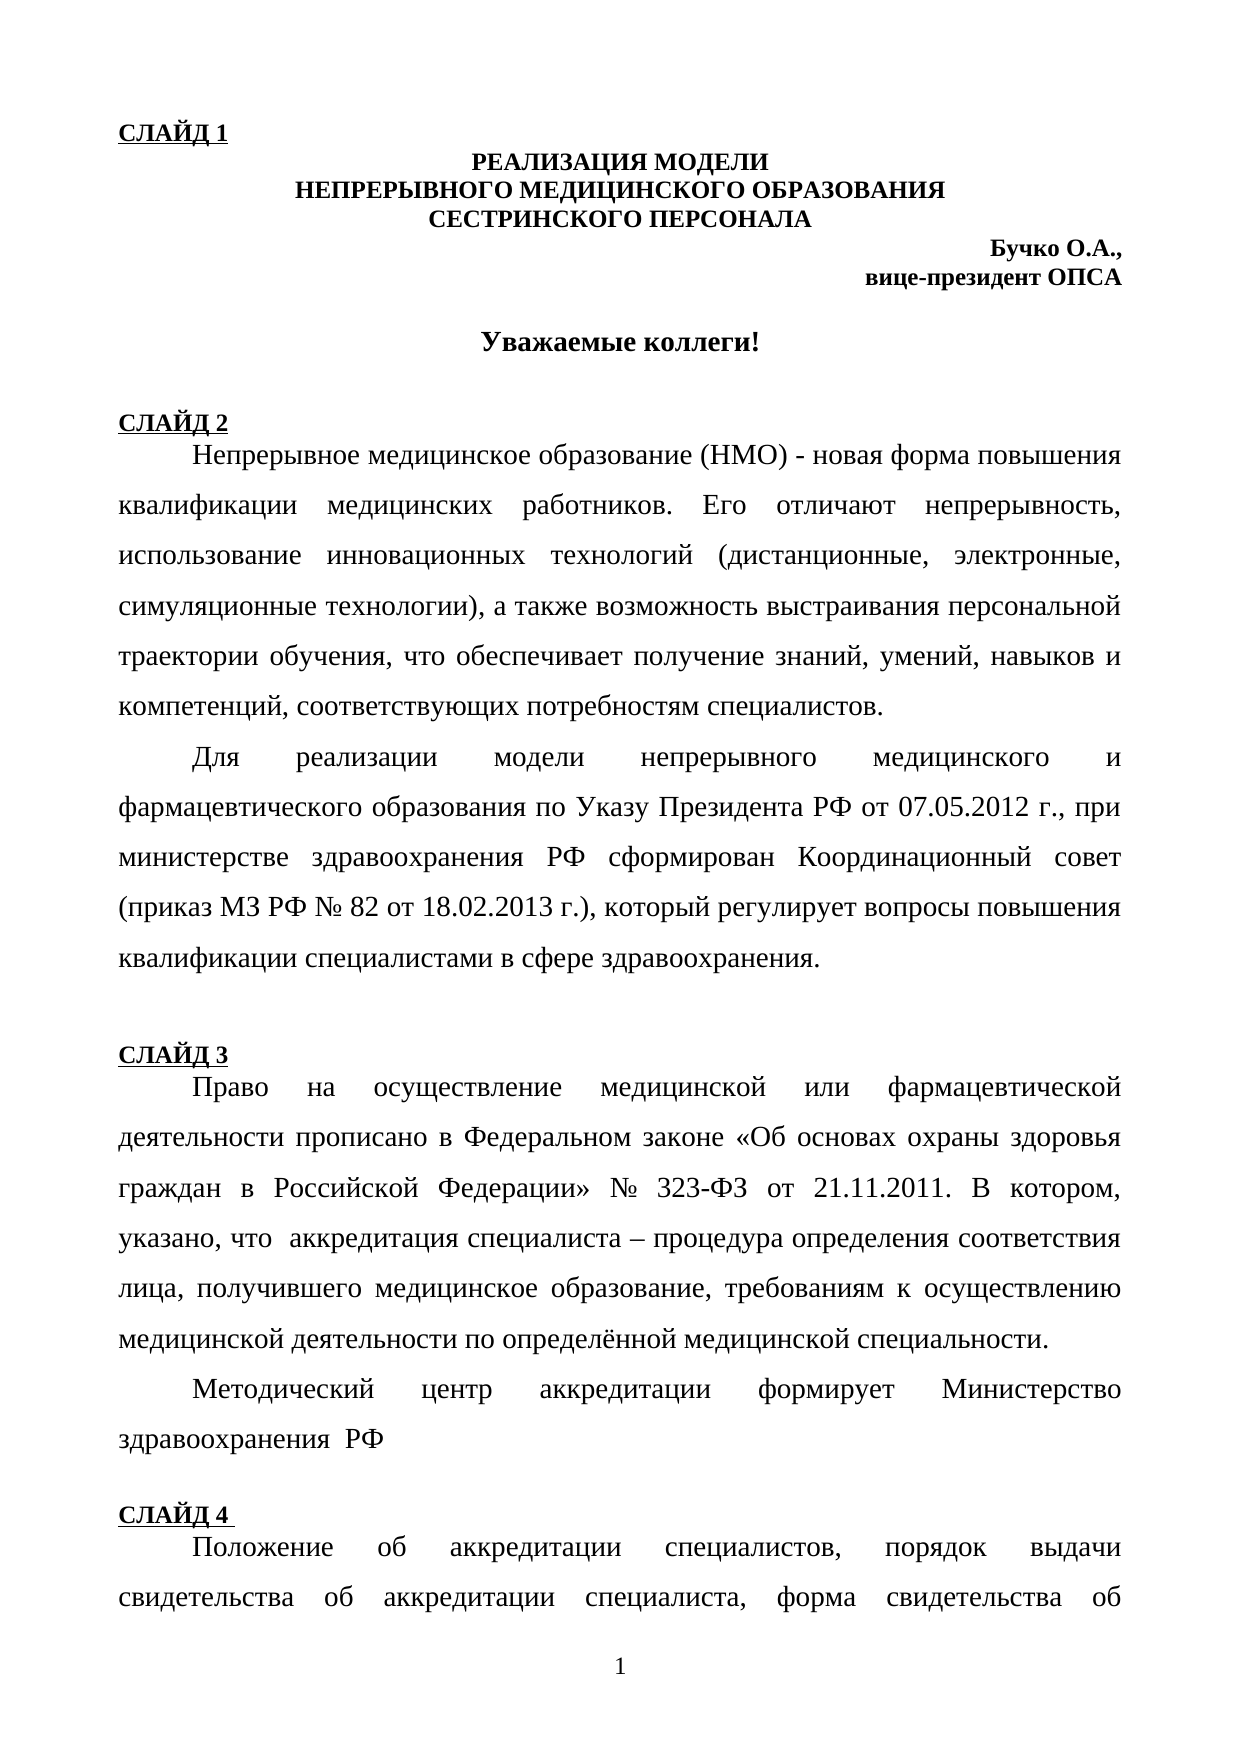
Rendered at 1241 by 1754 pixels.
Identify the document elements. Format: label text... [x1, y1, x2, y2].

text вице-президент ОПСА [118, 262, 1122, 291]
text Непрерывное медицинское образование (НМО) - новая форма повышения квалификации медицинских работников. Его отличают непрерывность, использование инновационных технологий (дистанционные, электронные, симуляционные технологии), а также возможность выстраивания персональной траектории обучения, что обеспечивает получение знаний, умений, навыков и компетенций, соответствующих потребностям специалистов. [118, 437, 1122, 722]
text Для реализации модели непрерывного медицинского и фармацевтического образования по Указу Президента РФ от 07.05.2012 г., при министерстве здравоохранения РФ сформирован Координационный совет (приказ МЗ РФ № 82 от 18.02.2013 г.), который регулирует вопросы повышения квалификации специалистами в сфере здравоохранения. [118, 739, 1122, 973]
text Слайд 3 [118, 1041, 1122, 1069]
text реализация модели [118, 147, 1122, 176]
text Слайд 2 [118, 408, 1122, 437]
text Уважаемые коллеги! [118, 324, 1122, 358]
text сестринского персонала [118, 204, 1122, 233]
text Слайд 1 [118, 118, 1122, 147]
text Слайд 4 [118, 1501, 1122, 1529]
text Бучко О.А., [118, 233, 1122, 262]
text Методический центр аккредитации формирует Министерство здравоохранения РФ [118, 1371, 1122, 1455]
text непрерывного медицинского образования [118, 176, 1122, 204]
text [118, 1529, 1122, 1613]
text Право на осуществление медицинской или фармацевтической деятельности прописано в Федеральном законе «Об основах охраны здоровья граждан в Российской Федерации» № 323-ФЗ от 21.11.2011. В котором, указано, что аккредитация специалиста – процедура определения соответствия лица, получившего медицинское образование, требованиям к осуществлению медицинской деятельности по определённой медицинской специальности. [118, 1069, 1122, 1354]
